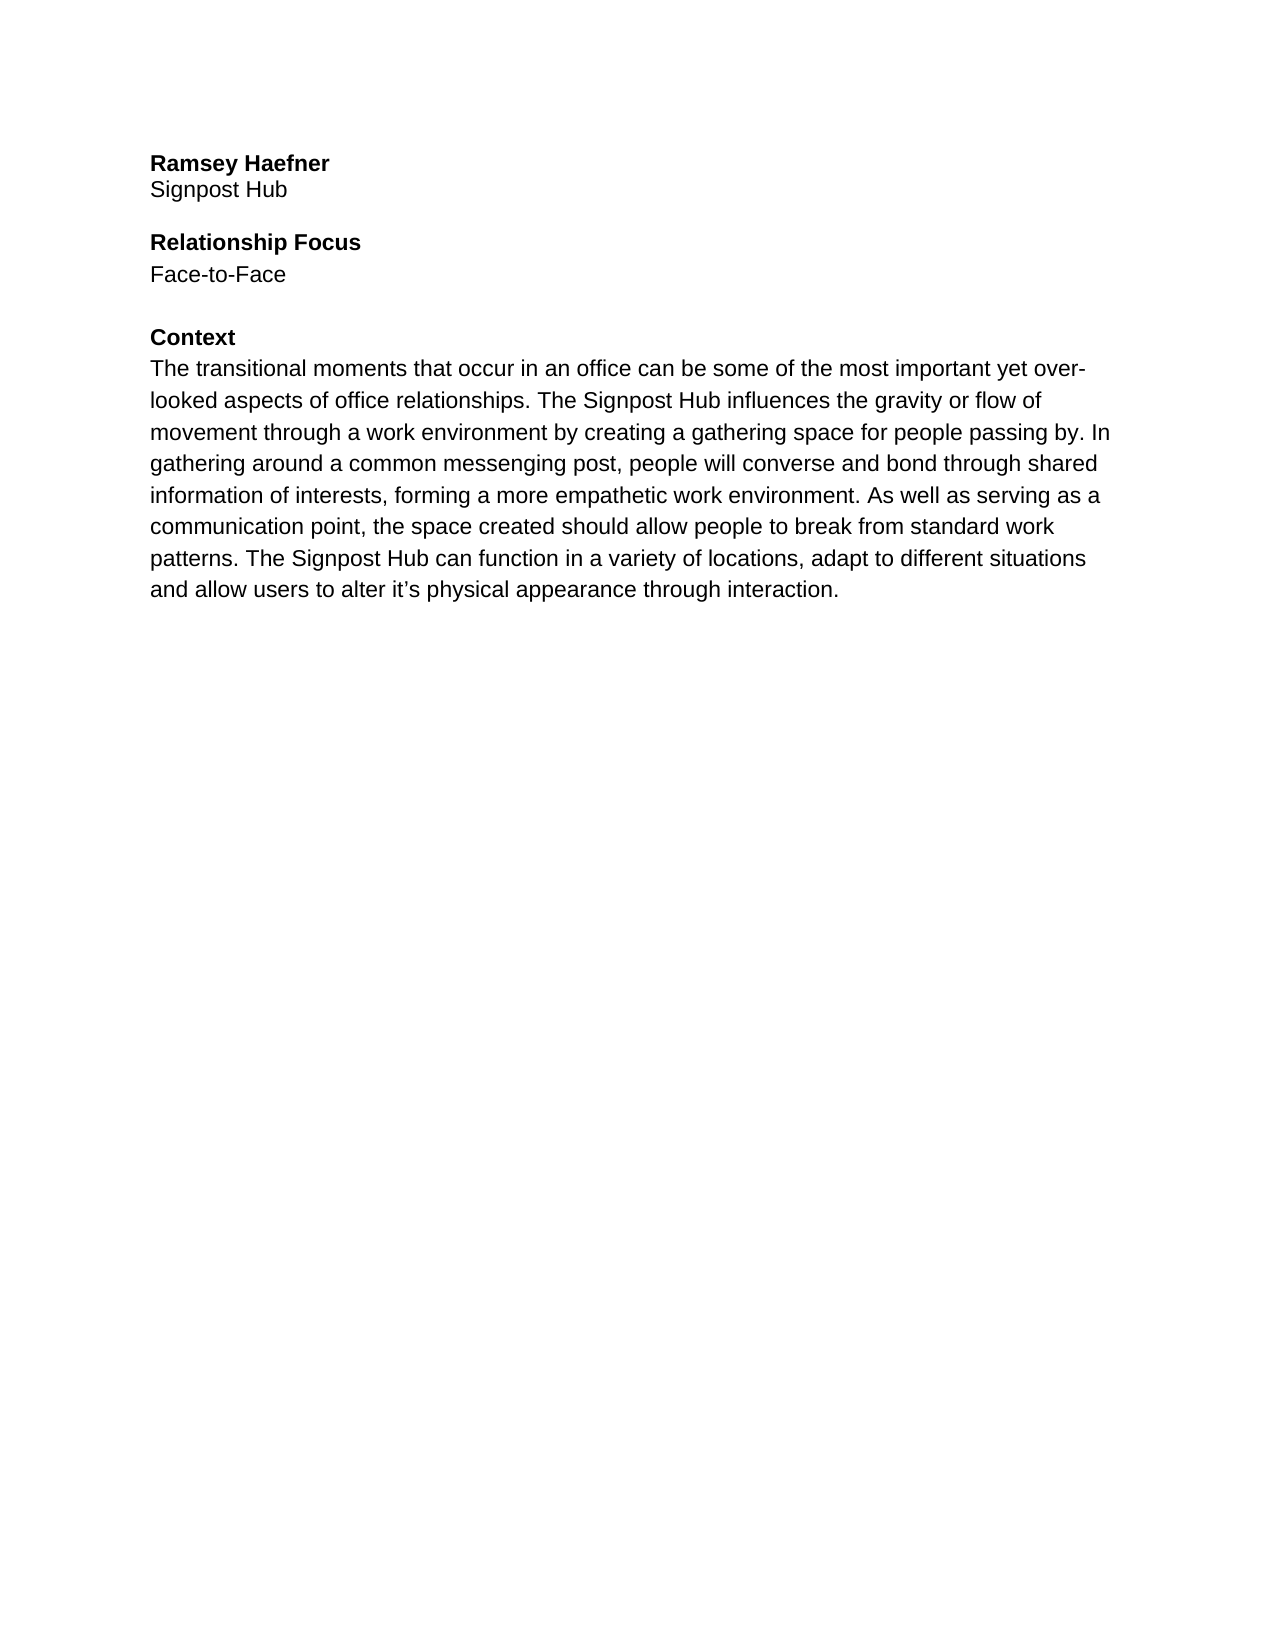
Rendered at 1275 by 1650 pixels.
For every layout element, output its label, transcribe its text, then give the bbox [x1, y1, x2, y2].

text Context [150, 324, 1125, 350]
text The transitional moments that occur in an office can be some of the most important yet over-looked aspects of office relationships. The Signpost Hub influences the gravity or flow of movement through a work environment by creating a gathering space for people passing by. In gathering around a common messenging post, people will converse and bond through shared information of interests, forming a more empathetic work environment. As well as serving as a communication point, the space created should allow people to break from standard work patterns. The Signpost Hub can function in a variety of locations, adapt to different situations and allow users to alter it’s physical appearance through interaction. [150, 355, 1125, 603]
text Relationship Focus [150, 229, 1125, 255]
text Ramsey Haefner [150, 150, 1125, 176]
text Face-to-Face [150, 261, 1125, 287]
text Signpost Hub [150, 176, 1125, 203]
